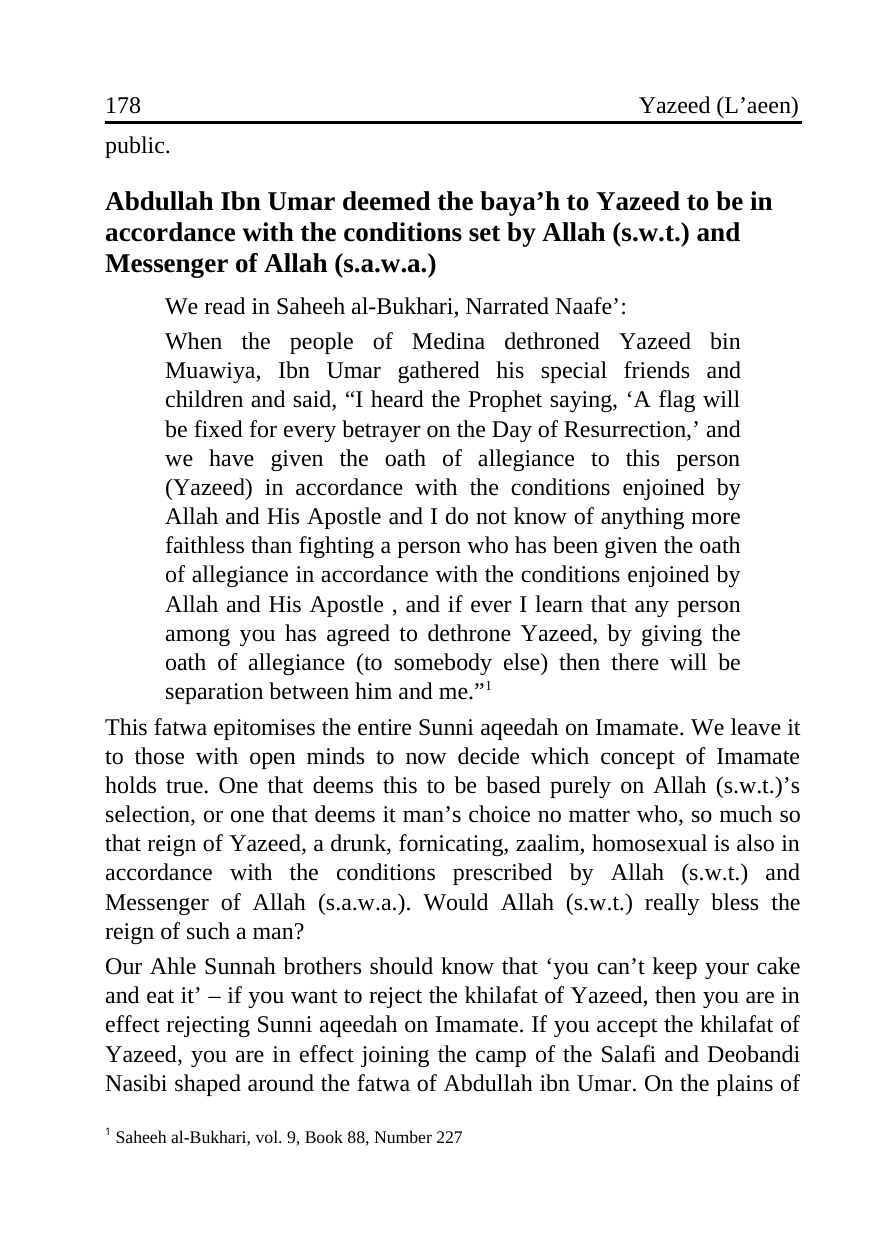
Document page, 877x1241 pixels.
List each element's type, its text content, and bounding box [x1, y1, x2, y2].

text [105, 951, 802, 1097]
subtitle Abdullah Ibn Umar deemed the baya’h to Yazeed to be in accordance with the conditions set by Allah (s.w.t.) and Messenger of Allah (s.a.w.a.) [105, 185, 802, 278]
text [105, 131, 802, 160]
text We read in Saheeh al-Bukhari, Narrated Naafe’: [165, 291, 742, 320]
text When the people of Medina dethroned Yazeed bin Muawiya, Ibn Umar gathered his special friends and children and said, “I heard the Prophet saying, ‘A flag will be fixed for every betrayer on the Day of Resurrection,’ and we have given the oath of allegiance to this person (Yazeed) in accordance with the conditions enjoined by Allah and His Apostle and I do not know of anything more faithless than fighting a person who has been given the oath of allegiance in accordance with the conditions enjoined by Allah and His Apostle , and if ever I learn that any person among you has agreed to dethrone Yazeed, by giving the oath of allegiance (to somebody else) then there will be separation between him and me.” [165, 326, 742, 705]
text This fatwa epitomises the entire Sunni aqeedah on Imamate. We leave it to those with open minds to now decide which concept of Imamate holds true. One that deems this to be based purely on Allah (s.w.t.)’s selection, or one that deems it man’s choice no matter who, so much so that reign of Yazeed, a drunk, fornicating, zaalim, homosexual is also in accordance with the conditions prescribed by Allah (s.w.t.) and Messenger of Allah (s.a.w.a.). Would Allah (s.w.t.) really bless the reign of such a man? [105, 712, 802, 945]
